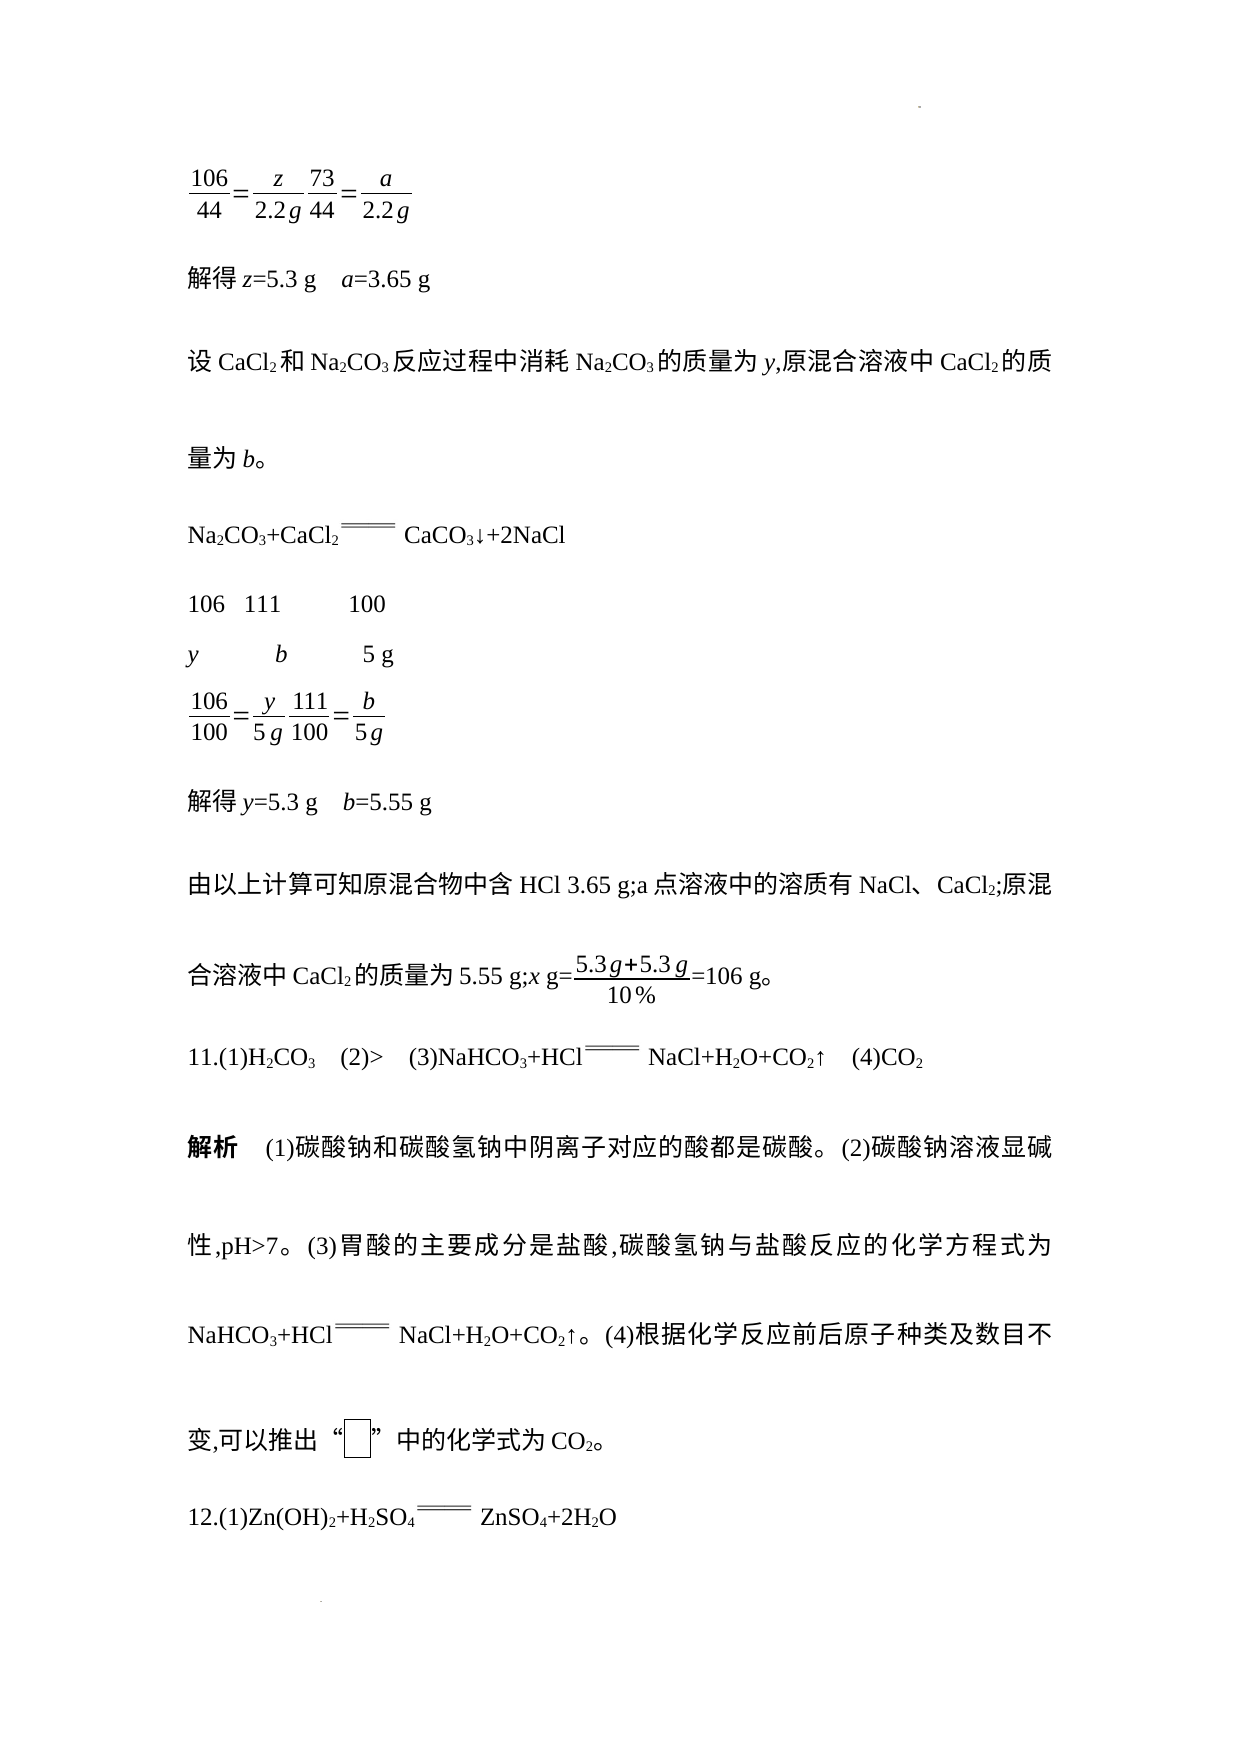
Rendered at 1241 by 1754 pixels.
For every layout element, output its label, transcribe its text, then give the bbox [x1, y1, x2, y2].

text 由以上计算可知原混合物中含HCl 3.65 g;a点溶液中的溶质有NaCl、CaCl2;原混合溶液中CaCl2的质量为5.55 g;x g==106 g。 [187, 850, 1053, 1012]
text 解得y=5.3 g b=5.55 g [187, 767, 1053, 832]
text 解析 (1)碳酸钠和碳酸氢钠中阴离子对应的酸都是碳酸。(2)碳酸钠溶液显碱性,pH>7。(3)胃酸的主要成分是盐酸,碳酸氢钠与盐酸反应的化学方程式为NaHCO3+HCl NaCl+H2O+CO2↑。(4)根据化学反应前后原子种类及数目不变,可以推出“ ”中的化学式为CO2。 [187, 1113, 1053, 1471]
text 11.(1)H2CO3 (2)> (3)NaHCO3+HCl NaCl+H2O+CO2↑ (4)CO2 [187, 1030, 1053, 1095]
picture [332, 1308, 392, 1344]
text Na2CO3+CaCl2 CaCO3↓+2NaCl [187, 508, 1053, 573]
text 106 111 100 [187, 587, 1053, 619]
text 12.(1)Zn(OH)2+H2SO4 ZnSO4+2H2O [187, 1490, 1053, 1555]
picture [582, 1030, 642, 1066]
picture [414, 1490, 474, 1526]
text 解得z=5.3 g a=3.65 g [187, 244, 1053, 309]
picture [338, 507, 398, 544]
text y b 5 g [187, 638, 1053, 670]
text 设CaCl2和Na2CO3反应过程中消耗Na2CO3的质量为y,原混合溶液中CaCl2的质量为b。 [187, 327, 1053, 489]
